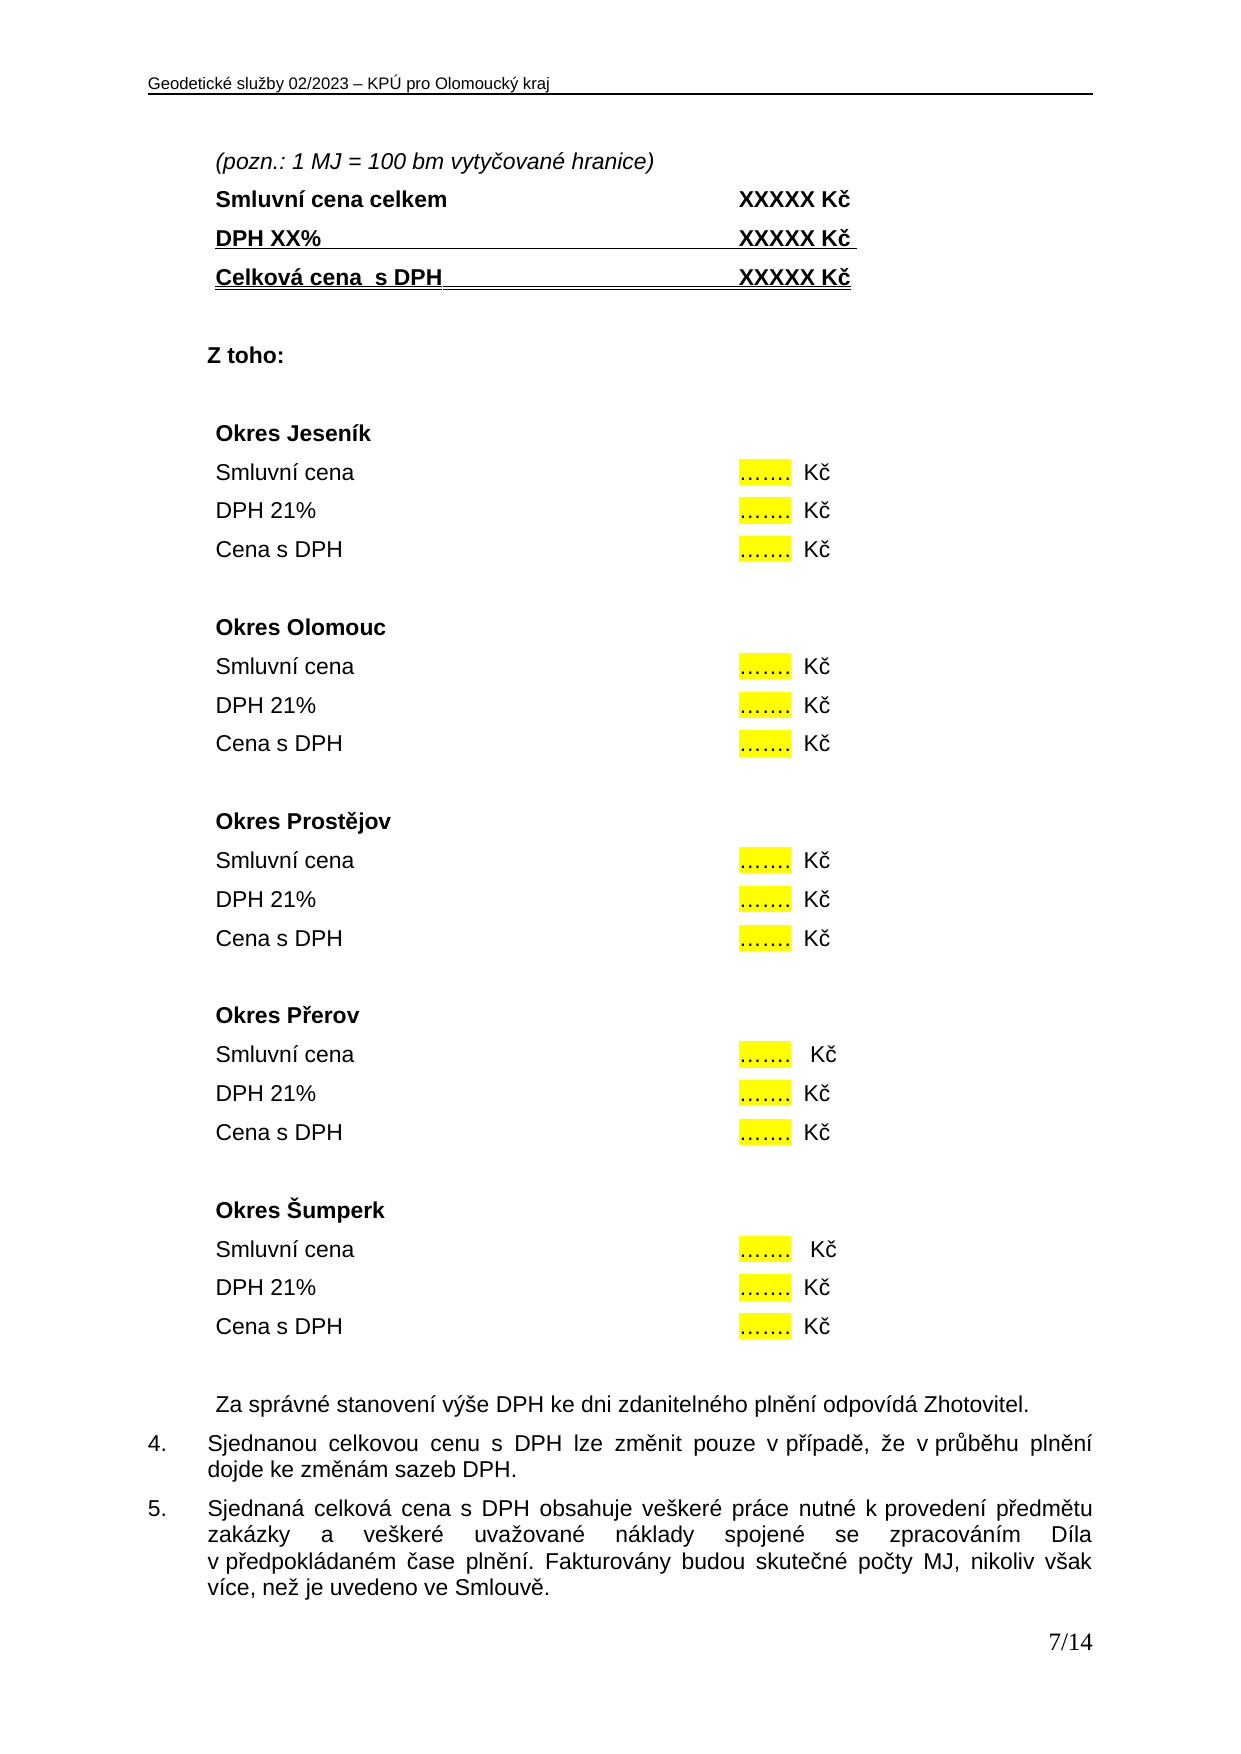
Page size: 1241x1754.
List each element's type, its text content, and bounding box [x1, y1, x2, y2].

list DPH 21% ……. Kč [791, 497, 1093, 524]
list Smluvní cena ……. Kč [207, 653, 739, 679]
list Okres Prostějov [207, 808, 1093, 834]
list Smluvní cena ……. Kč [207, 458, 1093, 485]
list Smluvní cena ……. Kč [791, 1236, 1093, 1262]
list Cena s DPH ……. Kč [207, 730, 739, 757]
list Cena s DPH ……. Kč [207, 1313, 739, 1339]
list DPH 21% ……. Kč [791, 692, 1093, 718]
list DPH 21% ……. Kč [207, 692, 739, 718]
text Za správné stanovení výše DPH ke dni zdanitelného plnění odpovídá Zhotovitel. [215, 1391, 1093, 1417]
list Smluvní cena ……. Kč [207, 1041, 739, 1068]
list DPH 21% ……. Kč [791, 886, 1093, 912]
list Cena s DPH ……. Kč [207, 925, 739, 951]
list Okres Olomouc [207, 614, 1093, 640]
list Okres Jeseník [207, 419, 1093, 446]
list Cena s DPH ……. Kč [791, 730, 1093, 757]
list DPH 21% ……. Kč [791, 1080, 1093, 1106]
list DPH 21% ……. Kč [207, 886, 739, 912]
list DPH 21% ……. Kč [207, 497, 739, 524]
list Smluvní cena ……. Kč [207, 1236, 739, 1262]
list Smluvní cena ……. Kč [791, 653, 1093, 679]
text (pozn.: 1 MJ = 100 bm vytyčované hranice) [215, 148, 1093, 174]
list Cena s DPH ……. Kč [791, 1119, 1093, 1145]
list Sjednaná celková cena s DPH obsahuje veškeré práce nutné k provedení předmětu zakázky a veškeré uvažované náklady spojené se zpracováním Díla v předpokládaném čase plnění. Fakturovány budou skutečné počty MJ, nikoliv však více, než je uvedeno ve Smlouvě. [148, 1495, 1093, 1600]
text Smluvní cena celkem XXXXX Kč [215, 186, 1093, 213]
list Sjednanou celkovou cenu s DPH lze změnit pouze v případě, že v průběhu plnění dojde ke změnám sazeb DPH. [148, 1430, 1093, 1482]
list Smluvní cena ……. Kč [791, 1041, 1093, 1068]
list Smluvní cena ……. Kč [207, 847, 739, 873]
list Cena s DPH ……. Kč [791, 925, 1093, 951]
list DPH 21% ……. Kč [207, 1080, 739, 1106]
list Okres Šumperk [207, 1197, 1093, 1223]
list Cena s DPH ……. Kč [207, 1119, 739, 1145]
list DPH 21% ……. Kč [207, 1274, 739, 1301]
list Cena s DPH ……. Kč [791, 536, 1093, 562]
list Cena s DPH ……. Kč [791, 1313, 1093, 1339]
text DPH XX% XXXXX Kč [215, 225, 1093, 252]
text Celková cena s DPH XXXXX Kč [215, 264, 1093, 291]
text Z toho: [148, 342, 1093, 368]
list DPH 21% ……. Kč [791, 1274, 1093, 1301]
list Smluvní cena ……. Kč [791, 847, 1093, 873]
list Cena s DPH ……. Kč [207, 536, 739, 562]
list Okres Přerov [207, 1002, 1093, 1029]
